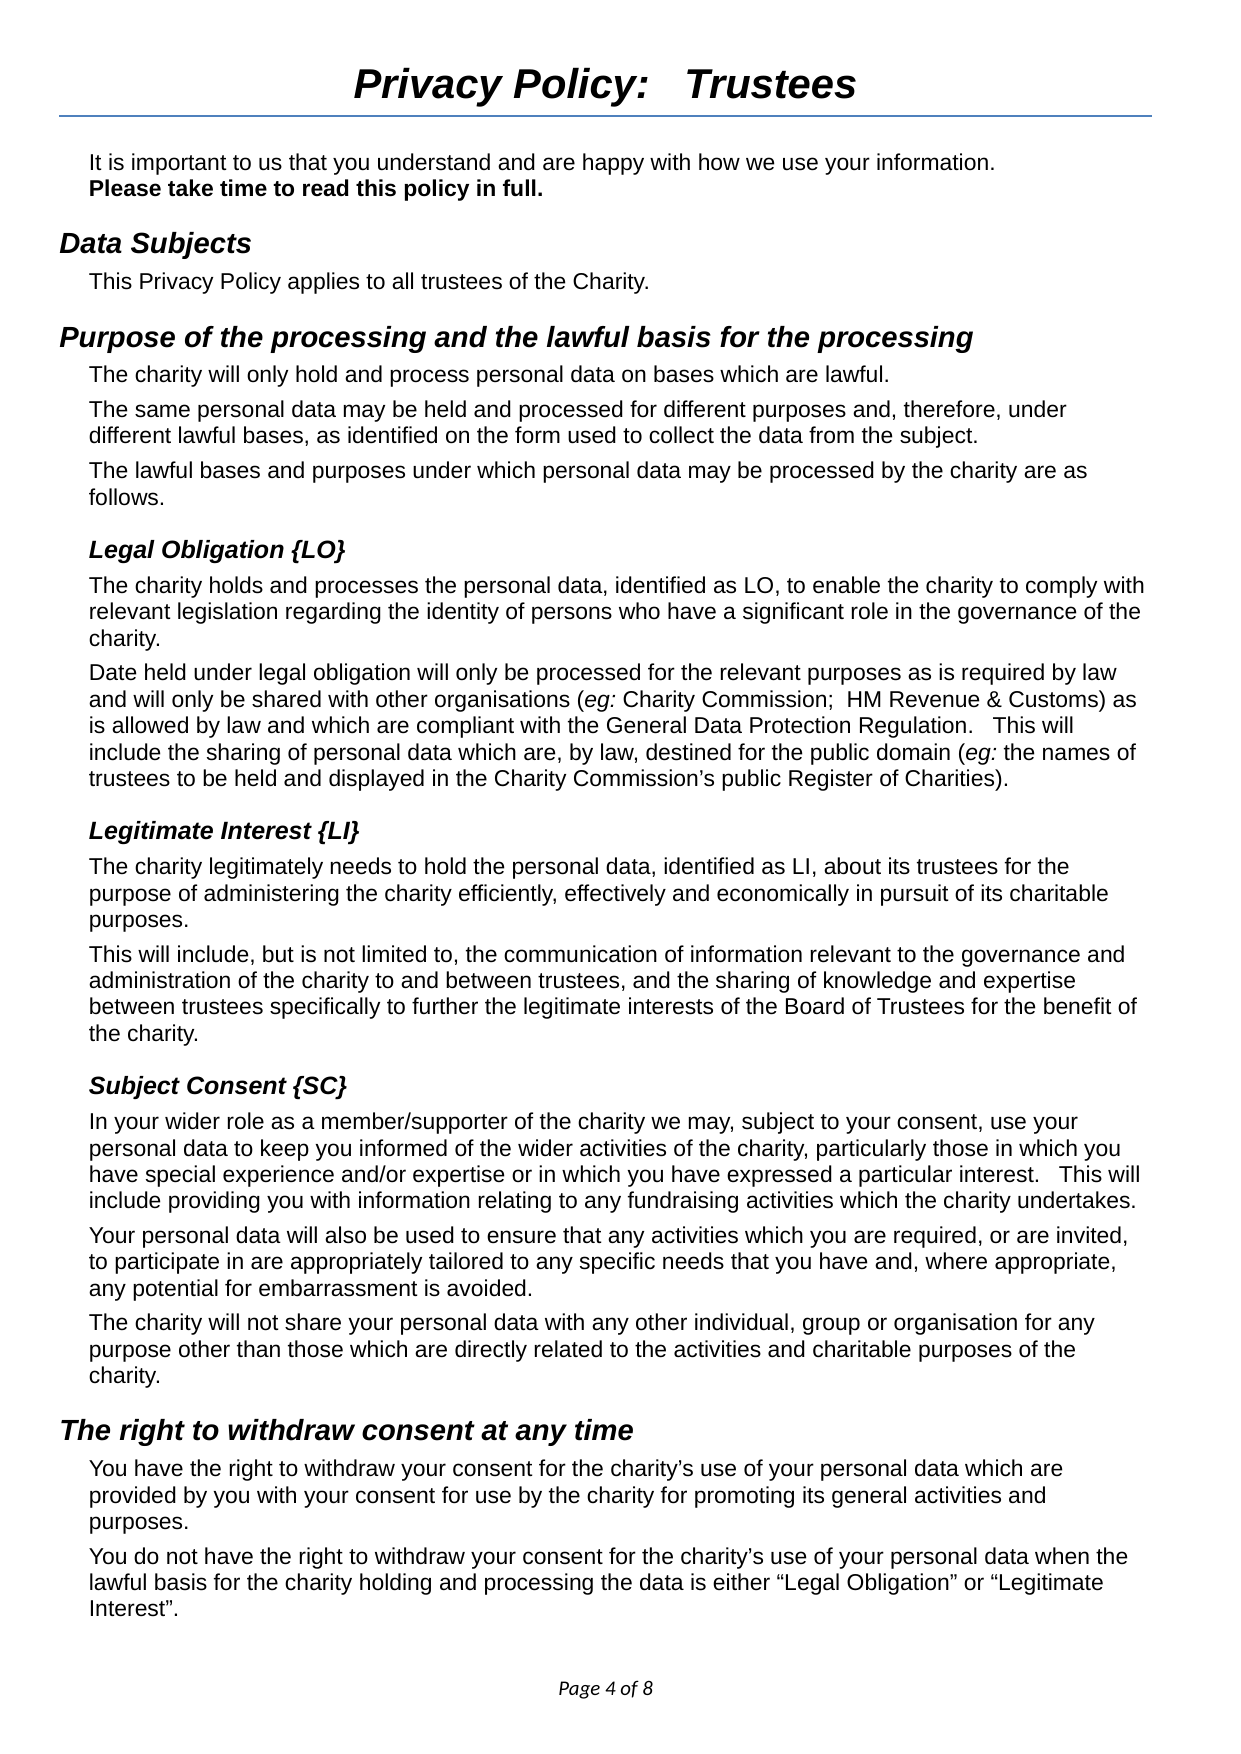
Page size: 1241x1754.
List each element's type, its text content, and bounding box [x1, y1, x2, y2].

text This will include, but is not limited to, the communication of information relevant to the governance and administration of the charity to and between trustees, and the sharing of knowledge and expertise between trustees specifically to further the legitimate interests of the Board of Trustees for the benefit of the charity. [89, 941, 1152, 1046]
subtitle The right to withdraw consent at any time [59, 1413, 1152, 1447]
title Privacy Policy: Trustees [59, 59, 1152, 115]
text You have the right to withdraw your consent for the charity’s use of your personal data which are provided by you with your consent for use by the charity for promoting its general activities and purposes. [89, 1455, 1152, 1534]
subtitle Purpose of the processing and the lawful basis for the processing [59, 319, 1152, 353]
text This Privacy Policy applies to all trustees of the Charity. [89, 268, 1152, 294]
subtitle Legitimate Interest {LI} [89, 816, 1152, 845]
text The charity legitimately needs to hold the personal data, identified as LI, about its trustees for the purpose of administering the charity efficiently, effectively and economically in pursuit of its charitable purposes. [89, 853, 1152, 932]
subtitle Subject Consent {SC} [89, 1071, 1152, 1100]
text The charity will not share your personal data with any other individual, group or organisation for any purpose other than those which are directly related to the activities and charitable purposes of the charity. [89, 1309, 1152, 1388]
subtitle Data Subjects [59, 226, 1152, 260]
text You do not have the right to withdraw your consent for the charity’s use of your personal data when the lawful basis for the charity holding and processing the data is either “Legal Obligation” or “Legitimate Interest”. [89, 1543, 1152, 1622]
text It is important to us that you understand and are happy with how we use your information. Please take time to read this policy in full. [89, 149, 1152, 201]
text In your wider role as a member/supporter of the charity we may, subject to your consent, use your personal data to keep you informed of the wider activities of the charity, particularly those in which you have special experience and/or expertise or in which you have expressed a particular interest. This will include providing you with information relating to any fundraising activities which the charity undertakes. [89, 1108, 1152, 1213]
text The charity holds and processes the personal data, identified as LO, to enable the charity to comply with relevant legislation regarding the identity of persons who have a significant role in the governance of the charity. [89, 572, 1152, 651]
text Your personal data will also be used to ensure that any activities which you are required, or are invited, to participate in are appropriately tailored to any specific needs that you have and, where appropriate, any potential for embarrassment is avoided. [89, 1222, 1152, 1301]
text The lawful bases and purposes under which personal data may be processed by the charity are as follows. [89, 457, 1152, 510]
text Date held under legal obligation will only be processed for the relevant purposes as is required by law and will only be shared with other organisations (eg: Charity Commission; HM Revenue & Customs) as is allowed by law and which are compliant with the General Data Protection Regulation. This will include the sharing of personal data which are, by law, destined for the public domain (eg: the names of trustees to be held and displayed in the Charity Commission’s public Register of Charities). [89, 659, 1152, 791]
text The charity will only hold and process personal data on bases which are lawful. [89, 361, 1152, 388]
text The same personal data may be held and processed for different purposes and, therefore, under different lawful bases, as identified on the form used to collect the data from the subject. [89, 396, 1152, 449]
subtitle Legal Obligation {LO} [89, 535, 1152, 564]
